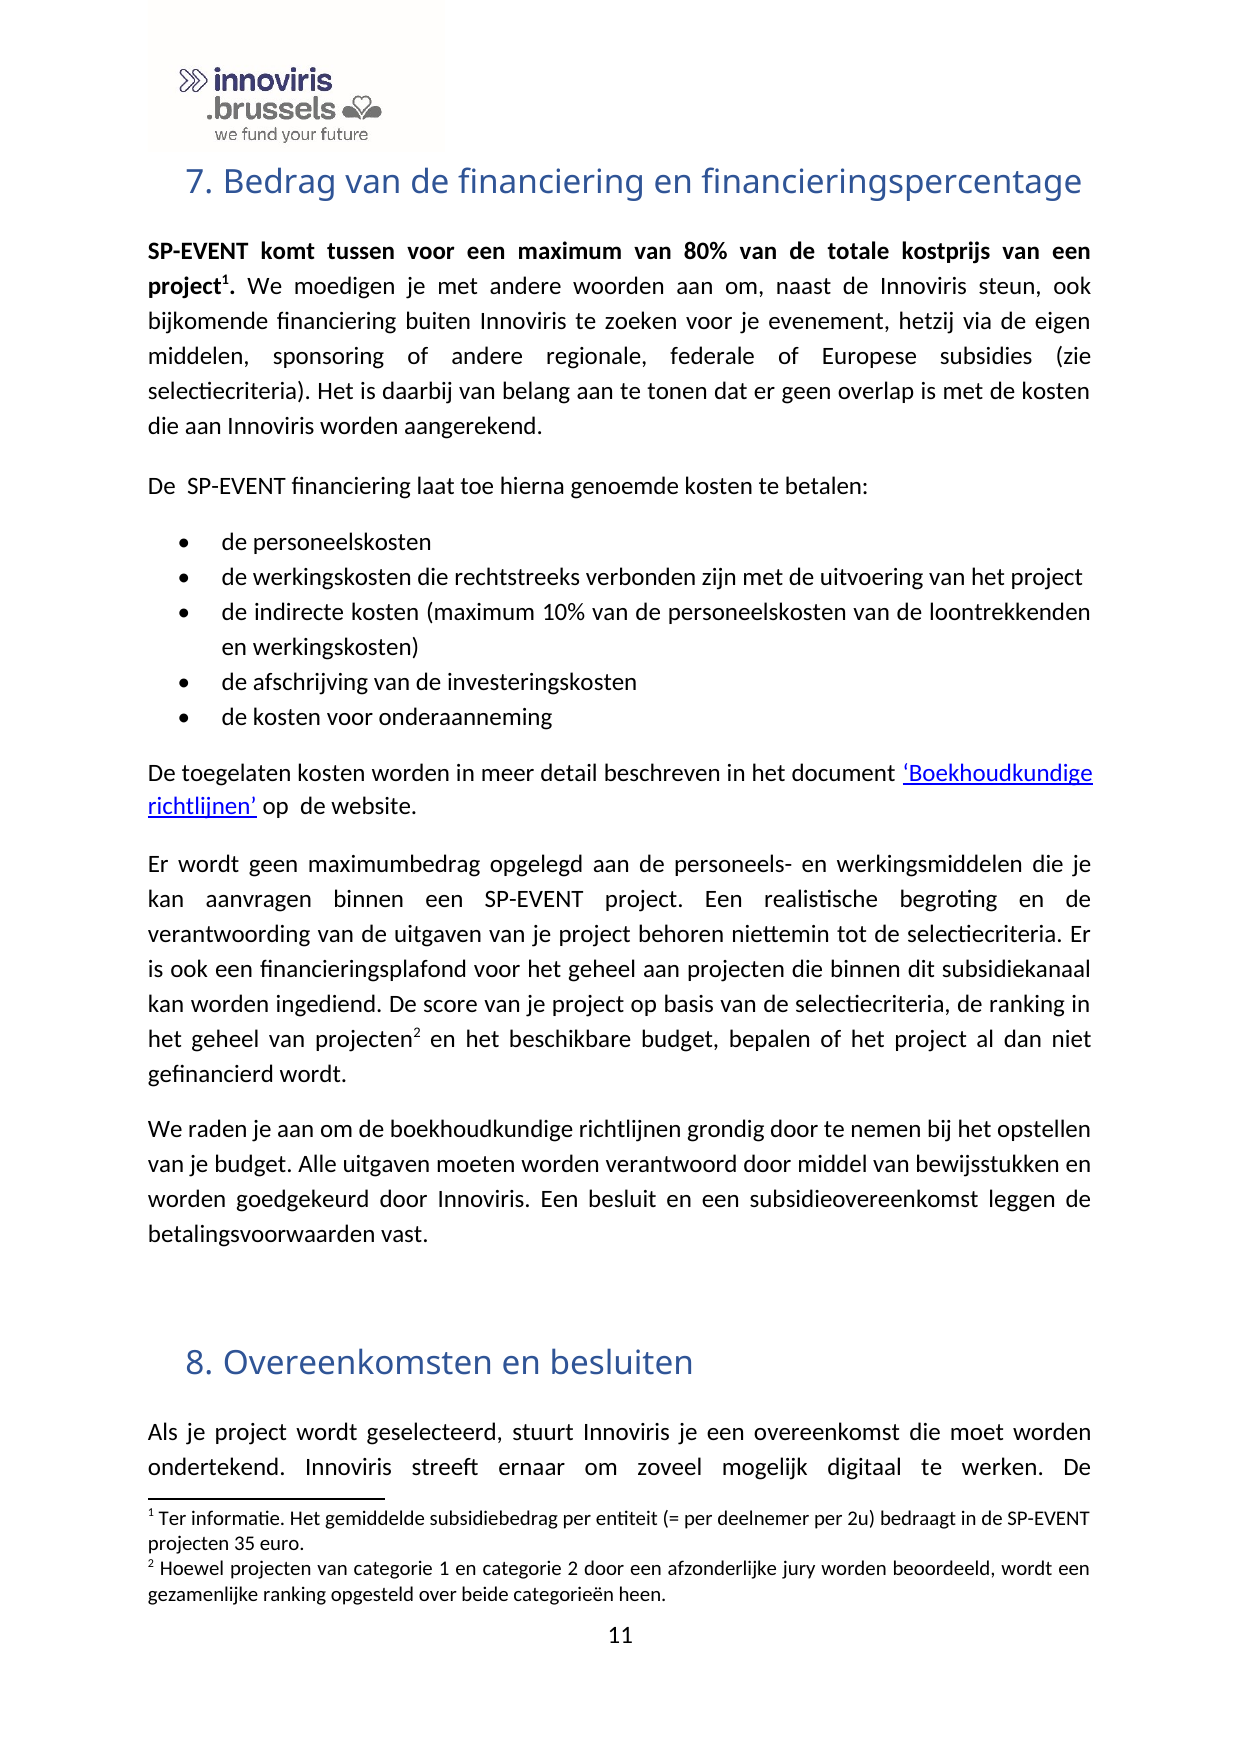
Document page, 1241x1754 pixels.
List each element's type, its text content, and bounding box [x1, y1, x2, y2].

text • de indirecte kosten (maximum 10% van de personeelskosten van de loontrekkenden en werkingskosten) [177, 596, 1093, 662]
text We raden je aan om de boekhoudkundige richtlijnen grondig door te nemen bij het opstellen van je budget. Alle uitgaven moeten worden verantwoord door middel van bewijsstukken en worden goedgekeurd door Innoviris. Een besluit en een subsidieovereenkomst leggen de betalingsvoorwaarden vast. [148, 1113, 1093, 1249]
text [148, 1416, 1093, 1481]
subtitle Bedrag van de financiering en financieringspercentage [185, 148, 1093, 203]
text • de werkingskosten die rechtstreeks verbonden zijn met de uitvoering van het project [177, 561, 1093, 592]
text • de afschrijving van de investeringskosten [177, 666, 1093, 697]
text • de personeelskosten [177, 526, 1093, 557]
text SP-EVENT komt tussen voor een maximum van 80% van de totale kostprijs van een project. We moedigen je met andere woorden aan om, naast de Innoviris steun, ook bijkomende financiering buiten Innoviris te zoeken voor je evenement, hetzij via de eigen middelen, sponsoring of andere regionale, federale of Europese subsidies (zie selectiecriteria). Het is daarbij van belang aan te tonen dat er geen overlap is met de kosten die aan Innoviris worden aangerekend. [148, 235, 1093, 441]
text • de kosten voor onderaanneming [177, 701, 1093, 732]
text De toegelaten kosten worden in meer detail beschreven in het document ‘Boekhoudkundige richtlijnen’ op de website. [148, 757, 1093, 820]
text De SP-EVENT financiering laat toe hierna genoemde kosten te betalen: [148, 470, 1093, 501]
picture [147, 0, 445, 152]
text Er wordt geen maximumbedrag opgelegd aan de personeels- en werkingsmiddelen die je kan aanvragen binnen een SP-EVENT project. Een realistische begroting en de verantwoording van de uitgaven van je project behoren niettemin tot de selectiecriteria. Er is ook een financieringsplafond voor het geheel aan projecten die binnen dit subsidiekanaal kan worden ingediend. De score van je project op basis van de selectiecriteria, de ranking in het geheel van projecten en het beschikbare budget, bepalen of het project al dan niet gefinancierd wordt. [148, 848, 1093, 1088]
subtitle Overeenkomsten en besluiten [185, 1338, 1093, 1384]
